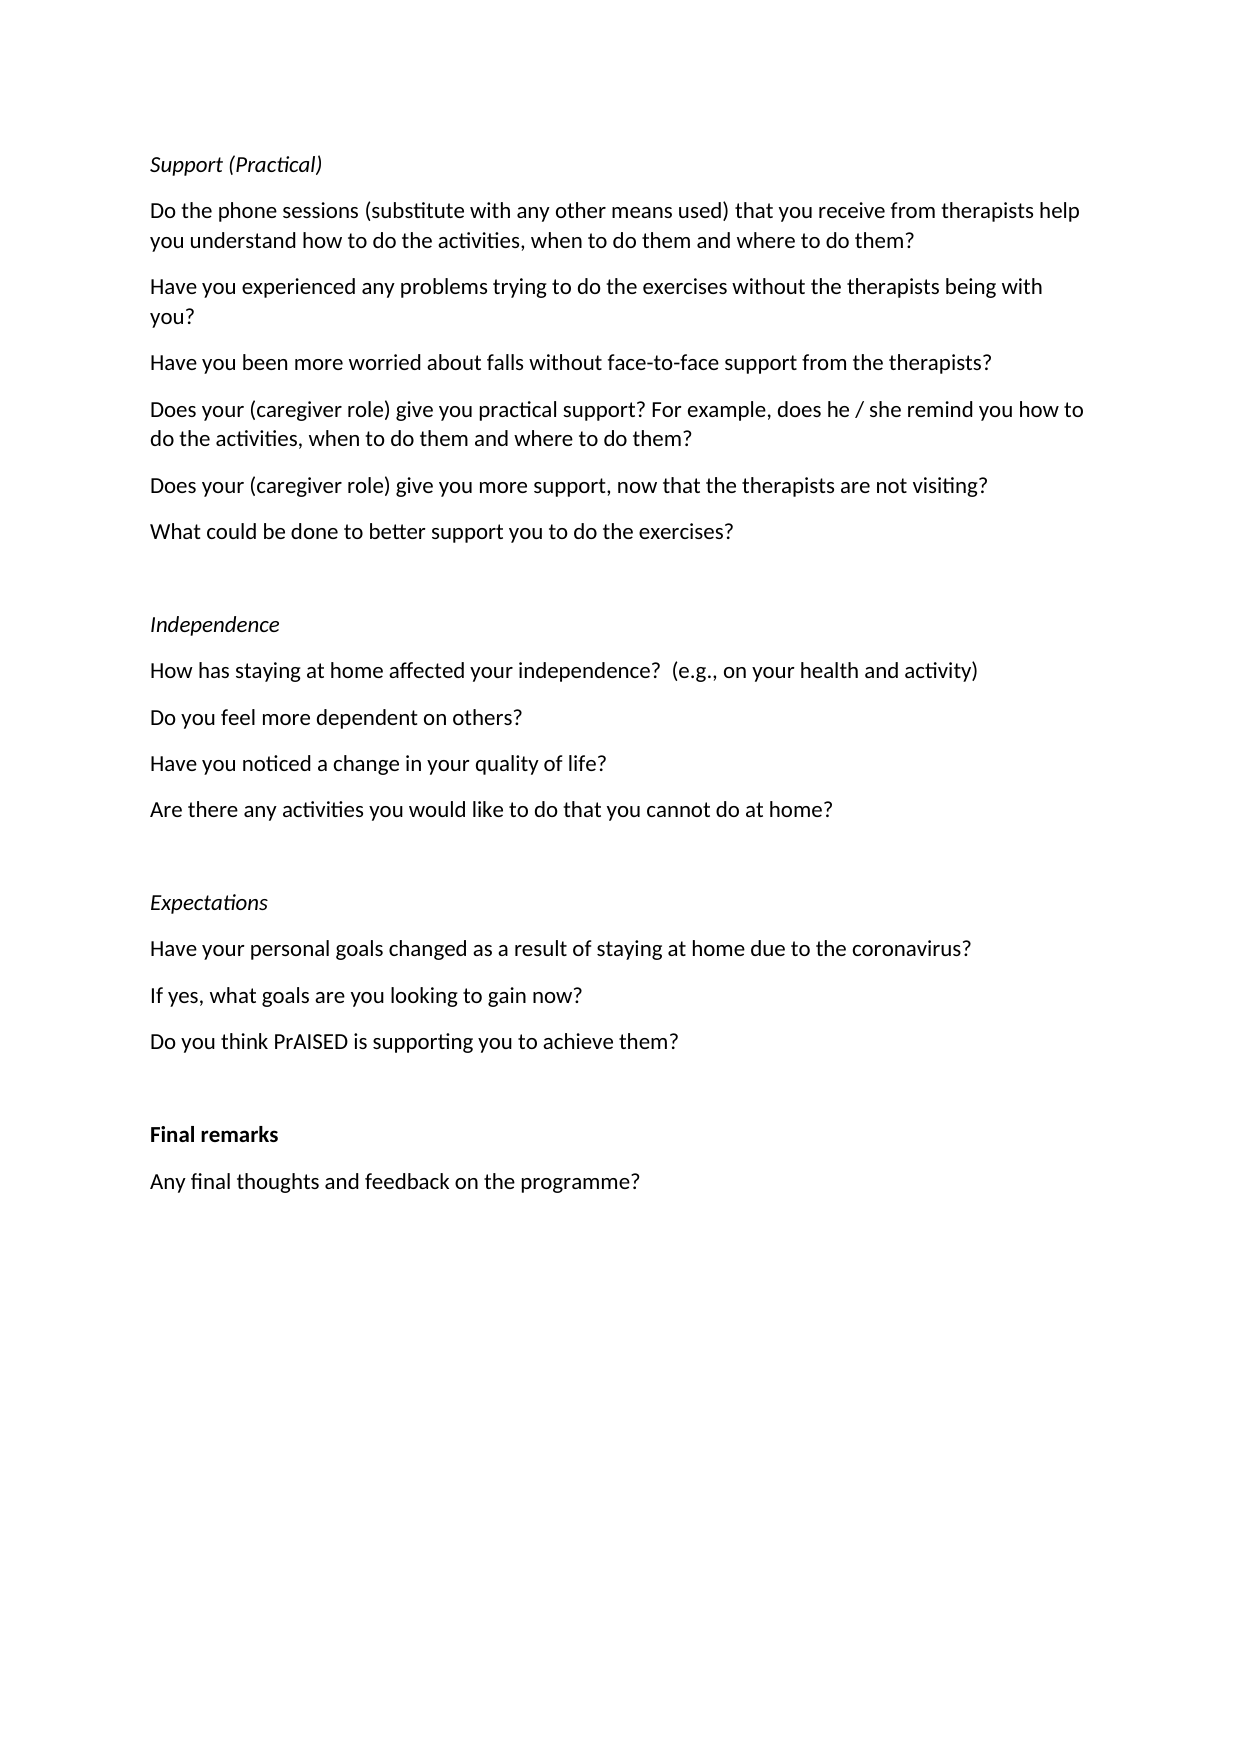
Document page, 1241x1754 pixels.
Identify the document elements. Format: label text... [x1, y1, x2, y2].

text Does your (caregiver role) give you practical support? For example, does he / she remind you how to do the activities, when to do them and where to do them? [150, 395, 1090, 452]
text If yes, what goals are you looking to gain now? [150, 981, 1090, 1009]
text Have your personal goals changed as a result of staying at home due to the coronavirus? [150, 934, 1090, 962]
text How has staying at home affected your independence? (e.g., on your health and activity) [150, 656, 1090, 684]
text Independence [150, 610, 1090, 638]
text Expectations [150, 888, 1090, 916]
text Do you feel more dependent on others? [150, 703, 1090, 731]
text Have you been more worried about falls without face-to-face support from the therapists? [150, 348, 1090, 376]
text Do you think PrAISED is supporting you to achieve them? [150, 1027, 1090, 1055]
text Final remarks [150, 1120, 1090, 1148]
text Have you experienced any problems trying to do the exercises without the therapists being with you? [150, 272, 1090, 330]
text Does your (caregiver role) give you more support, now that the therapists are not visiting? [150, 471, 1090, 499]
text What could be done to better support you to do the exercises? [150, 517, 1090, 545]
text Any final thoughts and feedback on the programme? [150, 1167, 1090, 1195]
text Do the phone sessions (substitute with any other means used) that you receive from therapists help you understand how to do the activities, when to do them and where to do them? [150, 196, 1090, 254]
text Have you noticed a change in your quality of life? [150, 749, 1090, 777]
text Support (Practical) [150, 150, 1090, 178]
text Are there any activities you would like to do that you cannot do at home? [150, 795, 1090, 823]
